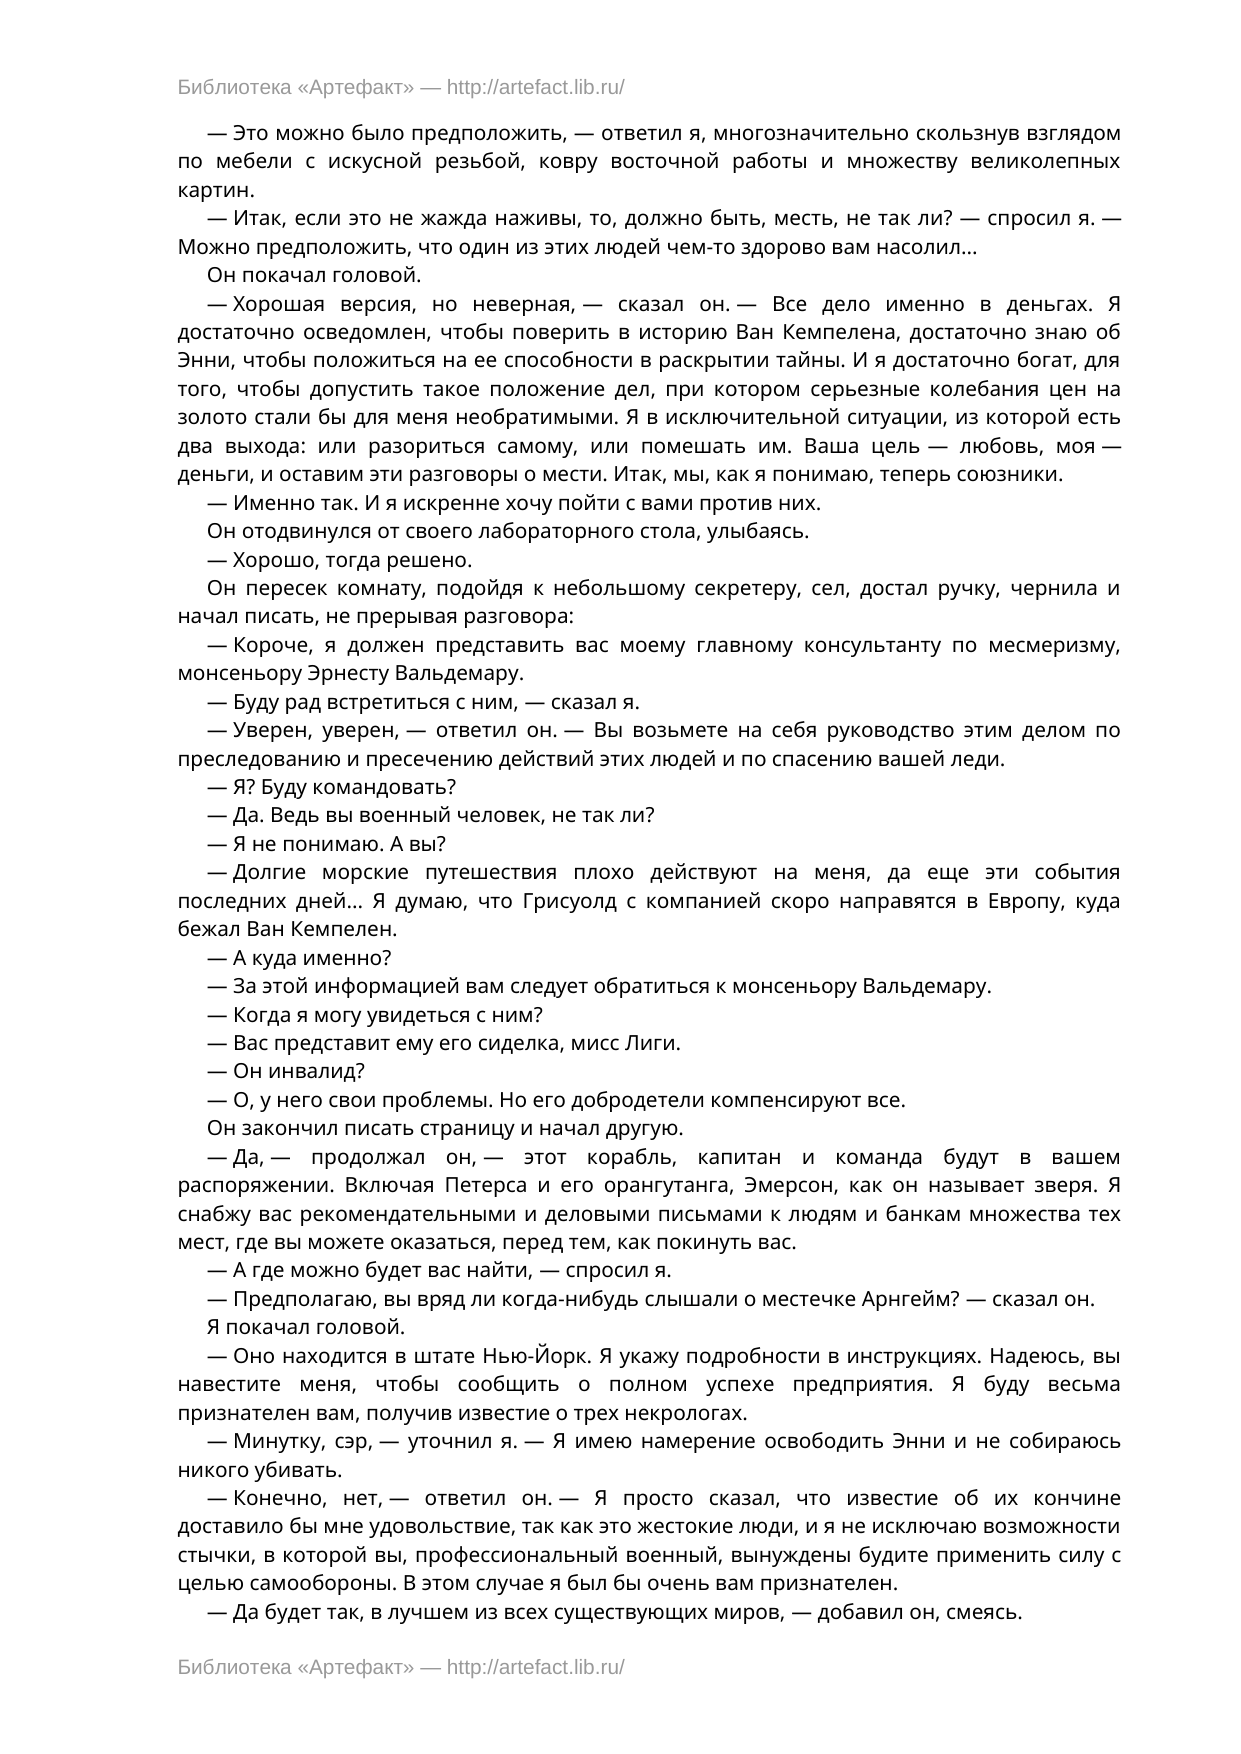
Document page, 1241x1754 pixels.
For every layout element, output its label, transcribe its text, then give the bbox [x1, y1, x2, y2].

text — Уверен, уверен, — ответил он. — Вы возьмете на себя руководство этим делом по преследованию и пресечению действий этих людей и по спасению вашей леди. [177, 715, 1122, 772]
text — Да будет так, в лучшем из всех существующих миров, — добавил он, смеясь. [177, 1597, 1122, 1625]
text — Оно находится в штате Нью-Йорк. Я укажу подробности в инструкциях. Надеюсь, вы навестите меня, чтобы сообщить о полном успехе предприятия. Я буду весьма признателен вам, получив известие о трех некрологах. [177, 1341, 1122, 1426]
text — За этой информацией вам следует обратиться к монсеньору Вальдемару. [177, 971, 1122, 1000]
text — Минутку, сэр, — уточнил я. — Я имею намерение освободить Энни и не собираюсь никого убивать. [177, 1426, 1122, 1483]
text — Долгие морские путешествия плохо действуют на меня, да еще эти события последних дней... Я думаю, что Грисуолд с компанией скоро направятся в Европу, куда бежал Ван Кемпелен. [177, 857, 1122, 943]
text — Это можно было предположить, — ответил я, многозначительно скользнув взглядом по мебели с искусной резьбой, ковру восточной работы и множеству великолепных картин. [177, 118, 1122, 203]
text Он пересек комнату, подойдя к небольшому секретеру, сел, достал ручку, чернила и начал писать, не прерывая разговора: [177, 573, 1122, 630]
text — Я не понимаю. А вы? [177, 829, 1122, 857]
text Он отодвинулся от своего лабораторного стола, улыбаясь. [177, 516, 1122, 545]
text — А куда именно? [177, 943, 1122, 971]
text — Итак, если это не жажда наживы, то, должно быть, месть, не так ли? — спросил я. — Можно предположить, что один из этих людей чем-то здорово вам насолил... [177, 203, 1122, 260]
text — Короче, я должен представить вас моему главному консультанту по месмеризму, монсеньору Эрнесту Вальдемару. [177, 630, 1122, 687]
text Он закончил писать страницу и начал другую. [177, 1113, 1122, 1142]
text Он покачал головой. [177, 260, 1122, 289]
text — Предполагаю, вы вряд ли когда-нибудь слышали о местечке Арнгейм? — сказал он. [177, 1284, 1122, 1312]
text — Да. Ведь вы военный человек, не так ли? [177, 801, 1122, 829]
text — Хорошо, тогда решено. [177, 545, 1122, 573]
text — О, у него свои проблемы. Но его добродетели компенсируют все. [177, 1085, 1122, 1113]
text — Буду рад встретиться с ним, — сказал я. [177, 687, 1122, 715]
text — Хорошая версия, но неверная, — сказал он. — Все дело именно в деньгах. Я достаточно осведомлен, чтобы поверить в историю Ван Кемпелена, достаточно знаю об Энни, чтобы положиться на ее способности в раскрытии тайны. И я достаточно богат, для того, чтобы допустить такое положение дел, при котором серьезные колебания цен на золото стали бы для меня необратимыми. Я в исключительной ситуации, из которой есть два выхода: или разориться самому, или помешать им. Ваша цель — любовь, моя — деньги, и оставим эти разговоры о мести. Итак, мы, как я понимаю, теперь союзники. [177, 289, 1122, 488]
text — Именно так. И я искренне хочу пойти с вами против них. [177, 488, 1122, 516]
text — Я? Буду командовать? [177, 772, 1122, 801]
text — Конечно, нет, — ответил он. — Я просто сказал, что известие об их кончине доставило бы мне удовольствие, так как это жестокие люди, и я не исключаю возможности стычки, в которой вы, профессиональный военный, вынуждены будите применить силу с целью самообороны. В этом случае я был бы очень вам признателен. [177, 1483, 1122, 1597]
text — Вас представит ему его сиделка, мисс Лиги. [177, 1028, 1122, 1057]
text — Да, — продолжал он, — этот корабль, капитан и команда будут в вашем распоряжении. Включая Петерса и его орангутанга, Эмерсон, как он называет зверя. Я снабжу вас рекомендательными и деловыми письмами к людям и банкам множества тех мест, где вы можете оказаться, перед тем, как покинуть вас. [177, 1142, 1122, 1256]
text — А где можно будет вас найти, — спросил я. [177, 1256, 1122, 1284]
text — Он инвалид? [177, 1057, 1122, 1085]
text Я покачал головой. [177, 1312, 1122, 1341]
text — Когда я могу увидеться с ним? [177, 1000, 1122, 1028]
